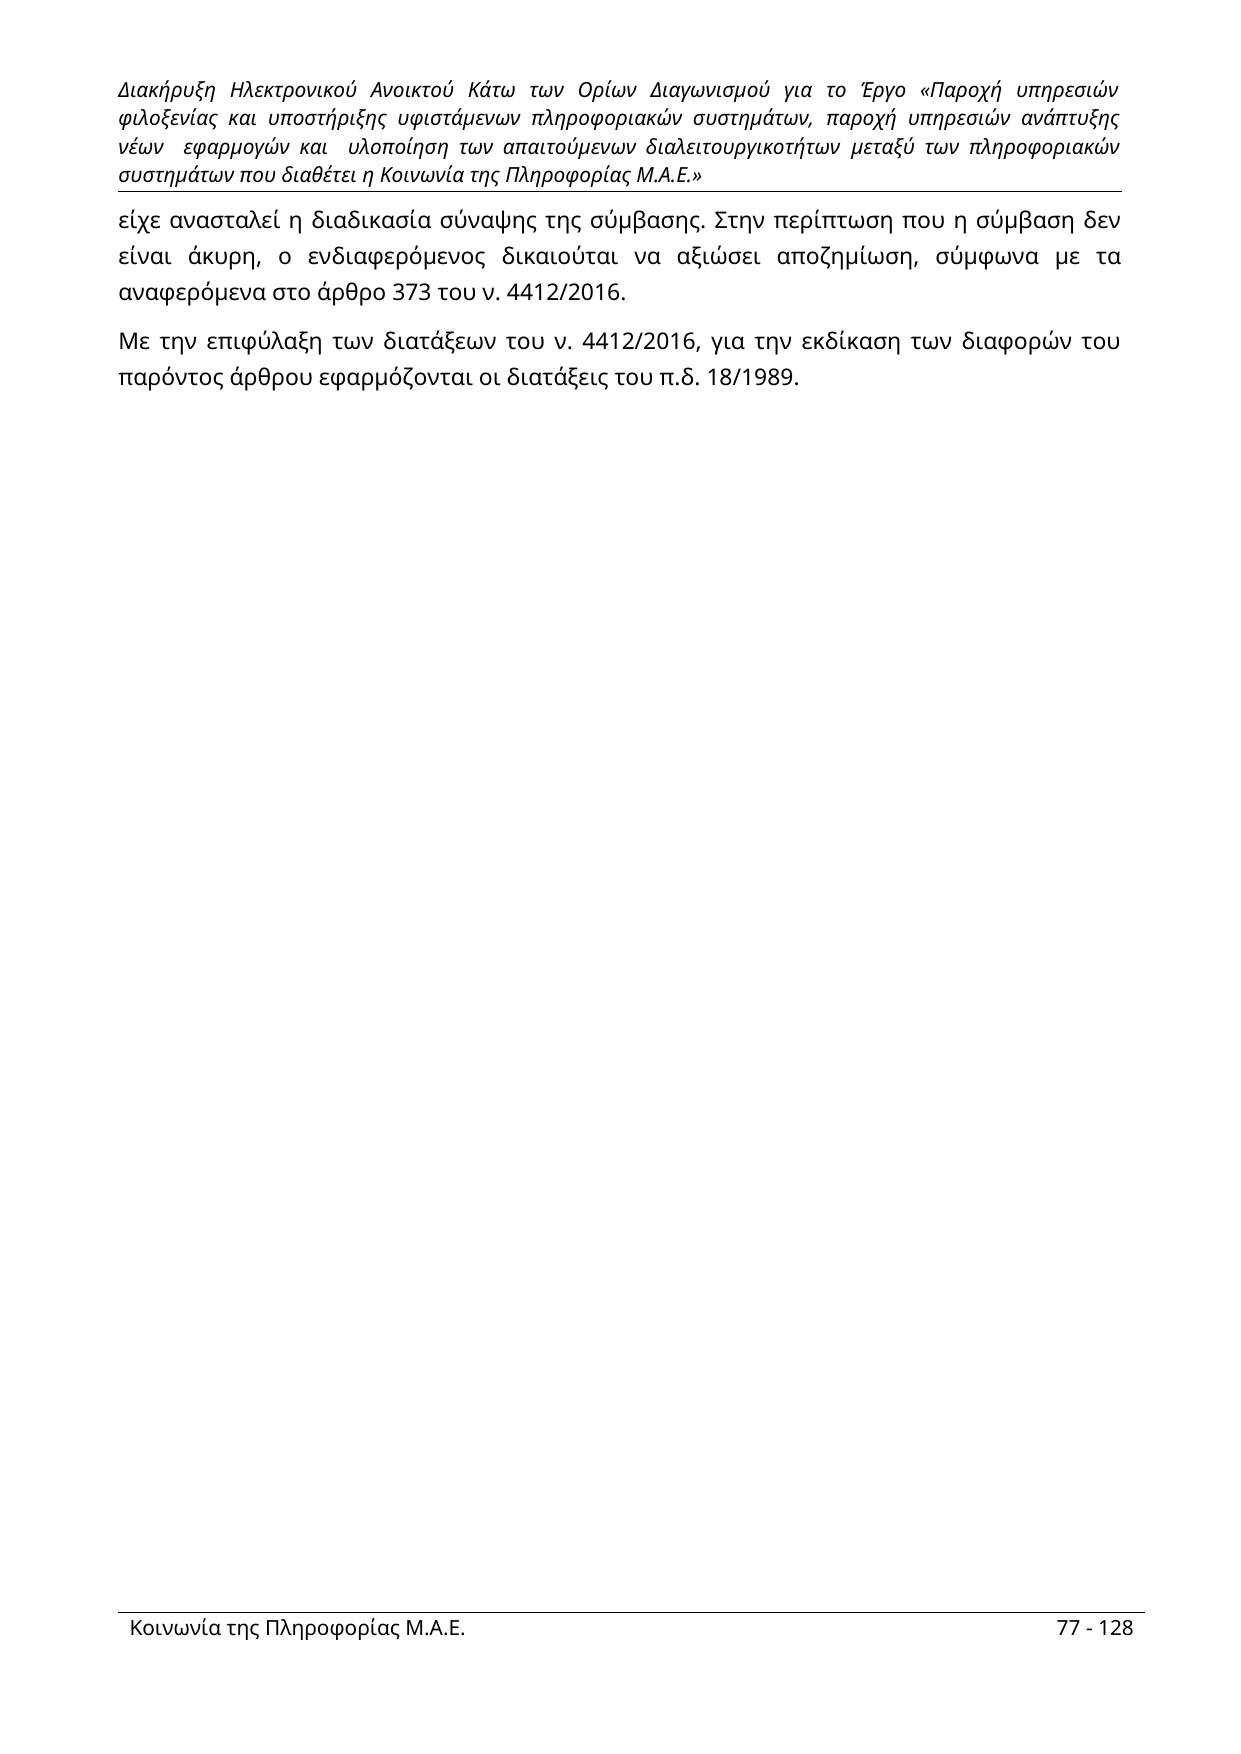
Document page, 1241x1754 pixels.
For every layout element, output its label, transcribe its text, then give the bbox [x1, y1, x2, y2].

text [118, 204, 1122, 307]
text Με την επιφύλαξη των διατάξεων του ν. 4412/2016, για την εκδίκαση των διαφορών του παρόντος άρθρου εφαρμόζονται οι διατάξεις του π.δ. 18/1989. [118, 325, 1122, 392]
